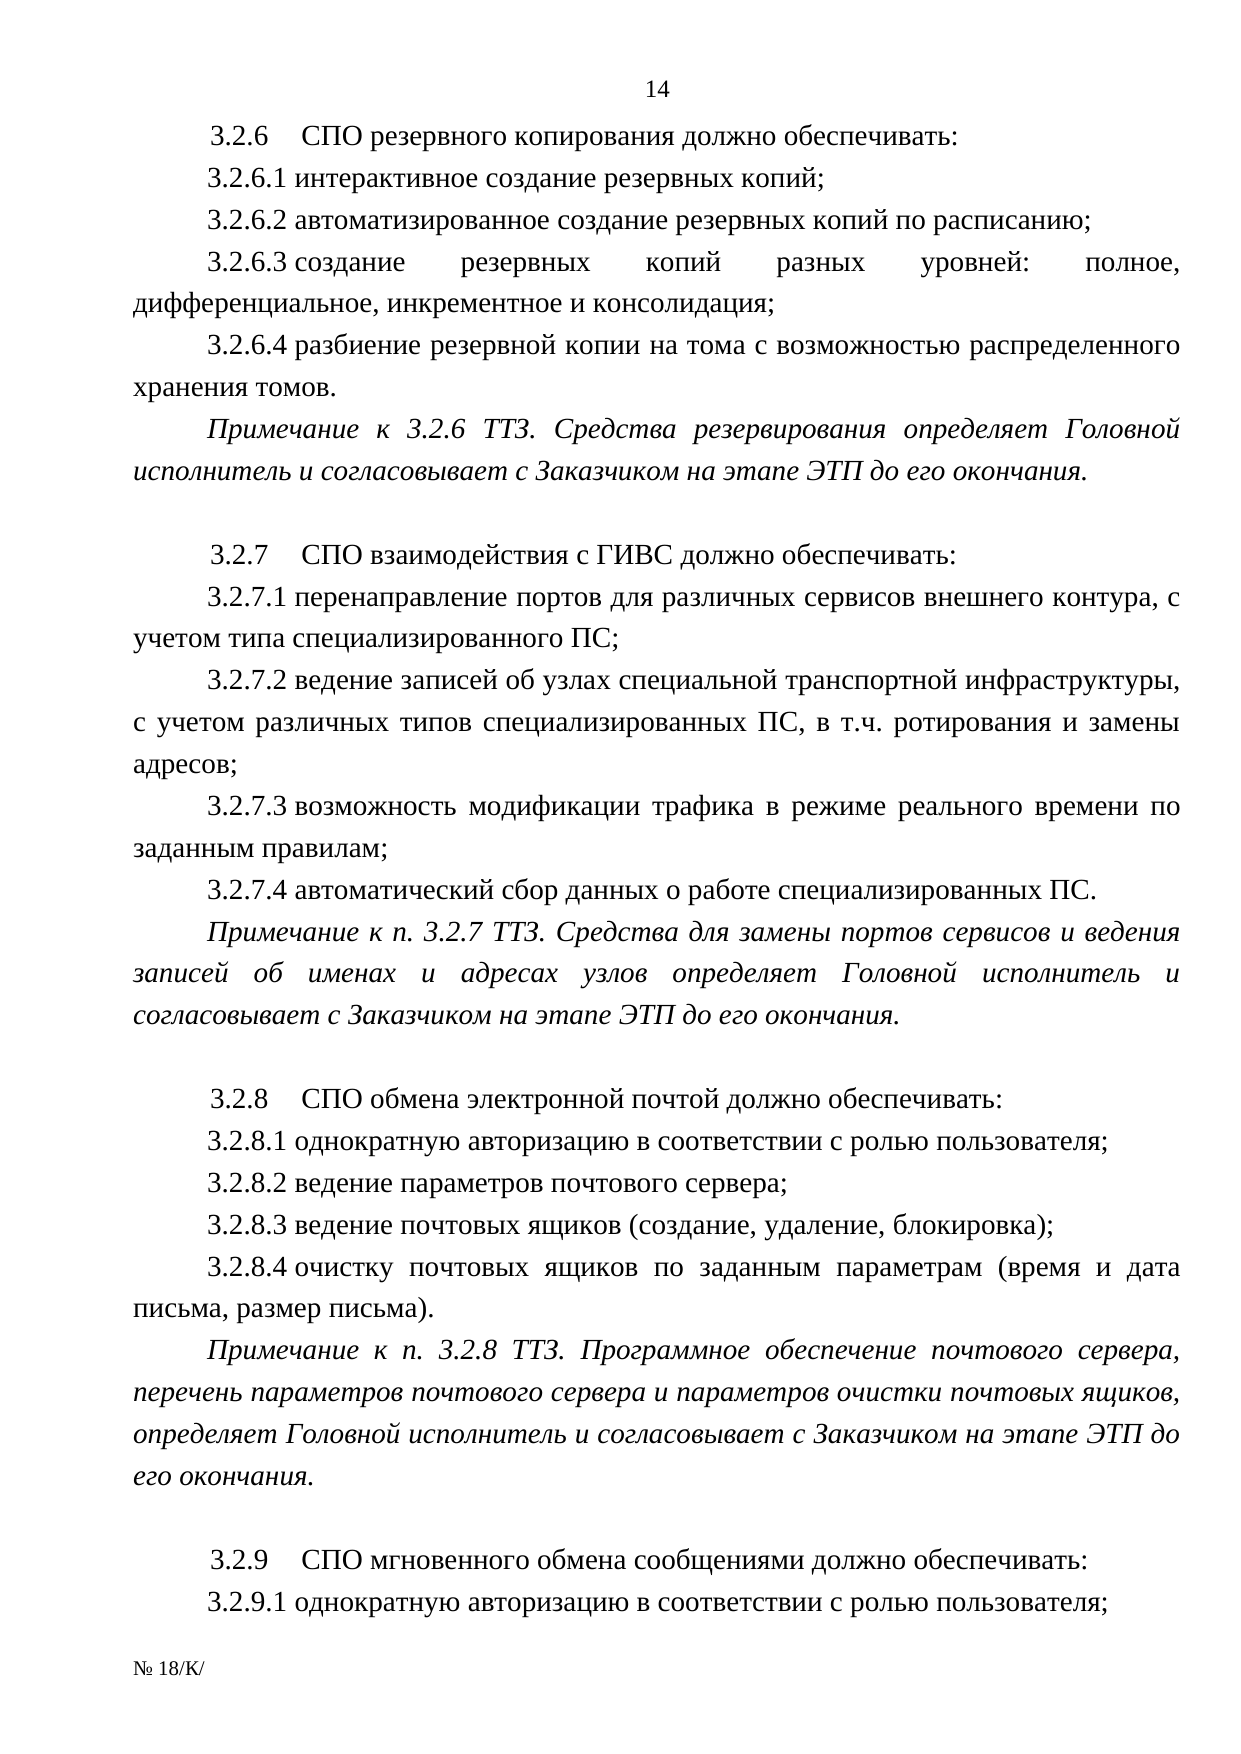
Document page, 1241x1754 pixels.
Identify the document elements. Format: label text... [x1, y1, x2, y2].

text 3.2.8.4 очистку почтовых ящиков по заданным параметрам (время и дата письма, размер письма). [133, 1249, 1181, 1324]
text Примечание к п. 3.2.8 ТТЗ. Программное обеспечение почтового сервера, перечень параметров почтового сервера и параметров очистки почтовых ящиков, определяет Головной исполнитель и согласовывает с Заказчиком на этапе ЭТП до его окончания. [133, 1332, 1181, 1492]
text СПО обмена электронной почтой должно обеспечивать: [133, 1081, 1181, 1115]
text 3.2.7.1 перенаправление портов для различных сервисов внешнего контура, с учетом типа специализированного ПС; [133, 579, 1181, 654]
text СПО резервного копирования должно обеспечивать: [133, 118, 1181, 152]
text СПО мгновенного обмена сообщениями должно обеспечивать: [133, 1542, 1181, 1575]
text 3.2.7.4 автоматический сбор данных о работе специализированных ПС. [133, 872, 1181, 905]
text 3.2.6.2 автоматизированное создание резервных копий по расписанию; [133, 202, 1181, 235]
text 3.2.9.1 однократную авторизацию в соответствии с ролью пользователя; [133, 1584, 1181, 1617]
text 3.2.8.3 ведение почтовых ящиков (создание, удаление, блокировка); [133, 1207, 1181, 1240]
text СПО взаимодействия с ГИВС должно обеспечивать: [133, 537, 1181, 570]
text 3.2.7.3 возможность модификации трафика в режиме реального времени по заданным правилам; [133, 788, 1181, 863]
text Примечание к 3.2.6 ТТЗ. Средства резервирования определяет Головной исполнитель и согласовывает с Заказчиком на этапе ЭТП до его окончания. [133, 411, 1181, 487]
text Примечание к п. 3.2.7 ТТЗ. Средства для замены портов сервисов и ведения записей об именах и адресах узлов определяет Головной исполнитель и согласовывает с Заказчиком на этапе ЭТП до его окончания. [133, 914, 1181, 1031]
text 3.2.8.1 однократную авторизацию в соответствии с ролью пользователя; [133, 1123, 1181, 1157]
text 3.2.8.2 ведение параметров почтового сервера; [133, 1165, 1181, 1198]
text 3.2.6.3 создание резервных копий разных уровней: полное, дифференциальное, инкрементное и консолидация; [133, 244, 1181, 319]
text 3.2.7.2 ведение записей об узлах специальной транспортной инфраструктуры, с учетом различных типов специализированных ПС, в т.ч. ротирования и замены адресов; [133, 662, 1181, 780]
text 3.2.6.4 разбиение резервной копии на тома с возможностью распределенного хранения томов. [133, 327, 1181, 403]
text 3.2.6.1 интерактивное создание резервных копий; [133, 160, 1181, 193]
